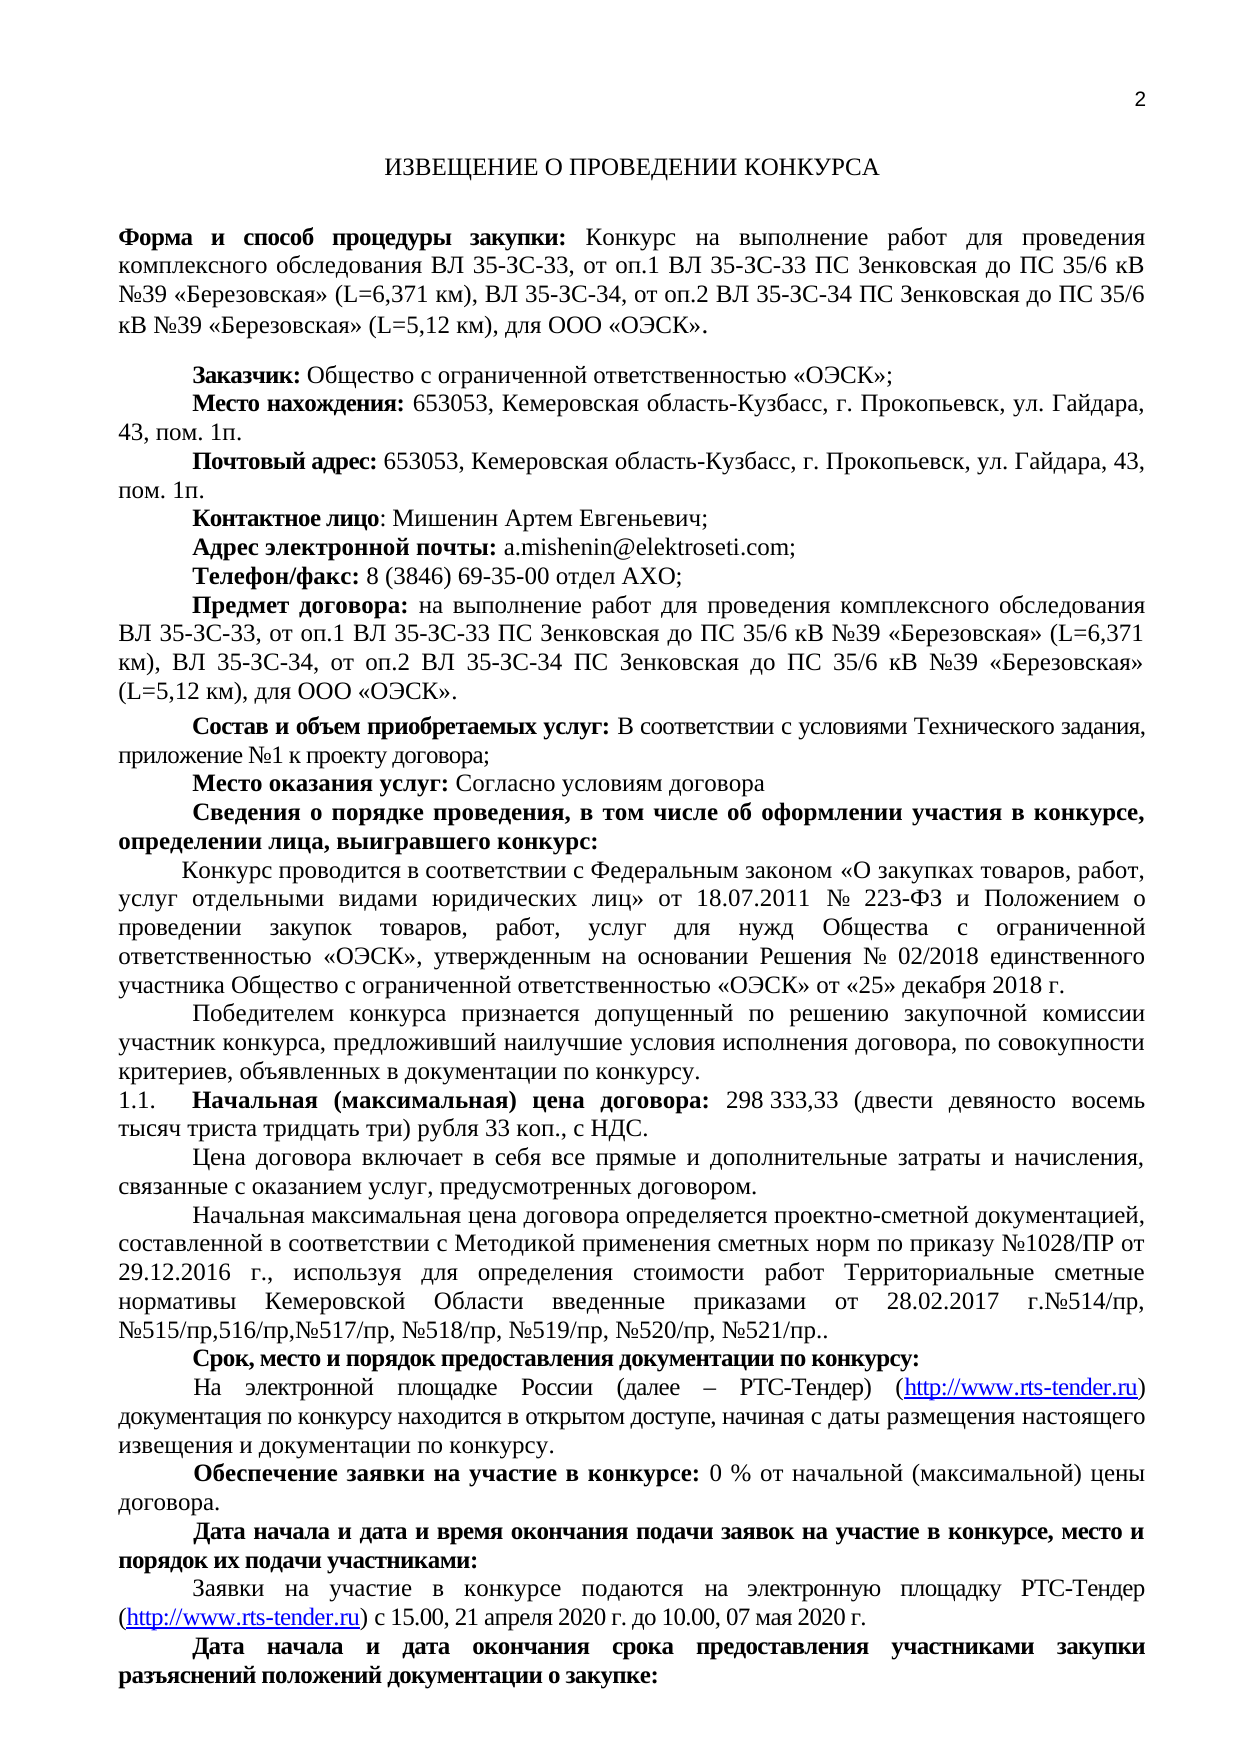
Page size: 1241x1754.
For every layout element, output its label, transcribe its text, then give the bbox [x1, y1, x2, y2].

text Конкурс проводится в соответствии с Федеральным законом «О закупках товаров, работ, услуг отдельными видами юридических лиц» от 18.07.2011 № 223-ФЗ и Положением о проведении закупок товаров, работ, услуг для нужд Общества с ограниченной ответственностью «ОЭСК», утвержденным на основании Решения № 02/2018 единственного участника Общество с ограниченной ответственностью «ОЭСК» от «25» декабря 2018 г. [118, 855, 1146, 998]
text Цена договора включает в себя все прямые и дополнительные затраты и начисления, связанные с оказанием услуг, предусмотренных договором. [118, 1142, 1146, 1200]
text Заявки на участие в конкурсе подаются на электронную площадку РТС-Тендер (http://www.rts-tender.ru) с 15.00, 21 апреля 2020 г. до 10.00, 07 мая 2020 г. [118, 1573, 1146, 1631]
text Срок, место и порядок предоставления документации по конкурсу: [118, 1343, 1146, 1372]
text На электронной площадке России (далее – РТС-Тендер) (http://www.rts-tender.ru) документация по конкурсу находится в открытом доступе, начиная с даты размещения настоящего извещения и документации по конкурсу. [118, 1372, 1146, 1458]
text Сведения о порядке проведения, в том числе об оформлении участия в конкурсе, определении лица, выигравшего конкурс: [118, 797, 1146, 855]
text ИЗВЕЩЕНИЕ О ПРОВЕДЕНИИ КОНКУРСА [118, 152, 1146, 180]
text Начальная максимальная цена договора определяется проектно-сметной документацией, составленной в соответствии с Методикой применения сметных норм по приказу №1028/ПР от 29.12.2016 г., используя для определения стоимости работ Территориальные сметные нормативы Кемеровской Области введенные приказами от 28.02.2017 г.№514/пр, №515/пр,516/пр,№517/пр, №518/пр, №519/пр, №520/пр, №521/пр.. [118, 1200, 1146, 1343]
text Обеспечение заявки на участие в конкурсе: 0 % от начальной (максимальной) цены договора. [118, 1458, 1146, 1516]
list Начальная (максимальная) цена договора: 298 333,33 (двести девяносто восемь тысяч триста тридцать три) рубля 33 коп., с НДС. [118, 1085, 1146, 1142]
text Место оказания услуг: Согласно условиям договора [118, 768, 1146, 797]
text Форма и способ процедуры закупки: Конкурс на выполнение работ для проведения комплексного обследования ВЛ 35-ЗС-33, от оп.1 ВЛ 35-ЗС-33 ПС Зенковская до ПС 35/6 кВ №39 «Березовская» (L=6,371 км), ВЛ 35-ЗС-34, от оп.2 ВЛ 35-ЗС-34 ПС Зенковская до ПС 35/6 кВ №39 «Березовская» (L=5,12 км), для ООО «ОЭСК». [118, 222, 1146, 339]
text Контактное лицо: Мишенин Артем Евгеньевич; [118, 503, 1146, 532]
text Телефон/факс: 8 (3846) 69-35-00 отдел АХО; [118, 561, 1146, 590]
text Почтовый адрес: 653053, Кемеровская область-Кузбасс, г. Прокопьевск, ул. Гайдара, 43, пом. 1п. [118, 446, 1146, 503]
text Дата начала и дата окончания срока предоставления участниками закупки разъяснений положений документации о закупке: [118, 1631, 1146, 1688]
text Предмет договора: на выполнение работ для проведения комплексного обследования ВЛ 35-ЗС-33, от оп.1 ВЛ 35-ЗС-33 ПС Зенковская до ПС 35/6 кВ №39 «Березовская» (L=6,371 км), ВЛ 35-ЗС-34, от оп.2 ВЛ 35-ЗС-34 ПС Зенковская до ПС 35/6 кВ №39 «Березовская» (L=5,12 км), для ООО «ОЭСК». [118, 590, 1146, 705]
text Дата начала и дата и время окончания подачи заявок на участие в конкурсе, место и порядок их подачи участниками: [118, 1516, 1146, 1573]
text Победителем конкурса признается допущенный по решению закупочной комиссии участник конкурса, предложивший наилучшие условия исполнения договора, по совокупности критериев, объявленных в документации по конкурсу. [118, 998, 1146, 1085]
text Состав и объем приобретаемых услуг: В соответствии с условиями Технического задания, приложение №1 к проекту договора; [118, 711, 1146, 768]
text Адрес электронной почты: a.mishenin@elektroseti.com; [118, 532, 1146, 561]
text Заказчик: Общество с ограниченной ответственностью «ОЭСК»; [118, 360, 1146, 388]
text Место нахождения: 653053, Кемеровская область-Кузбасс, г. Прокопьевск, ул. Гайдара, 43, пом. 1п. [118, 388, 1146, 446]
